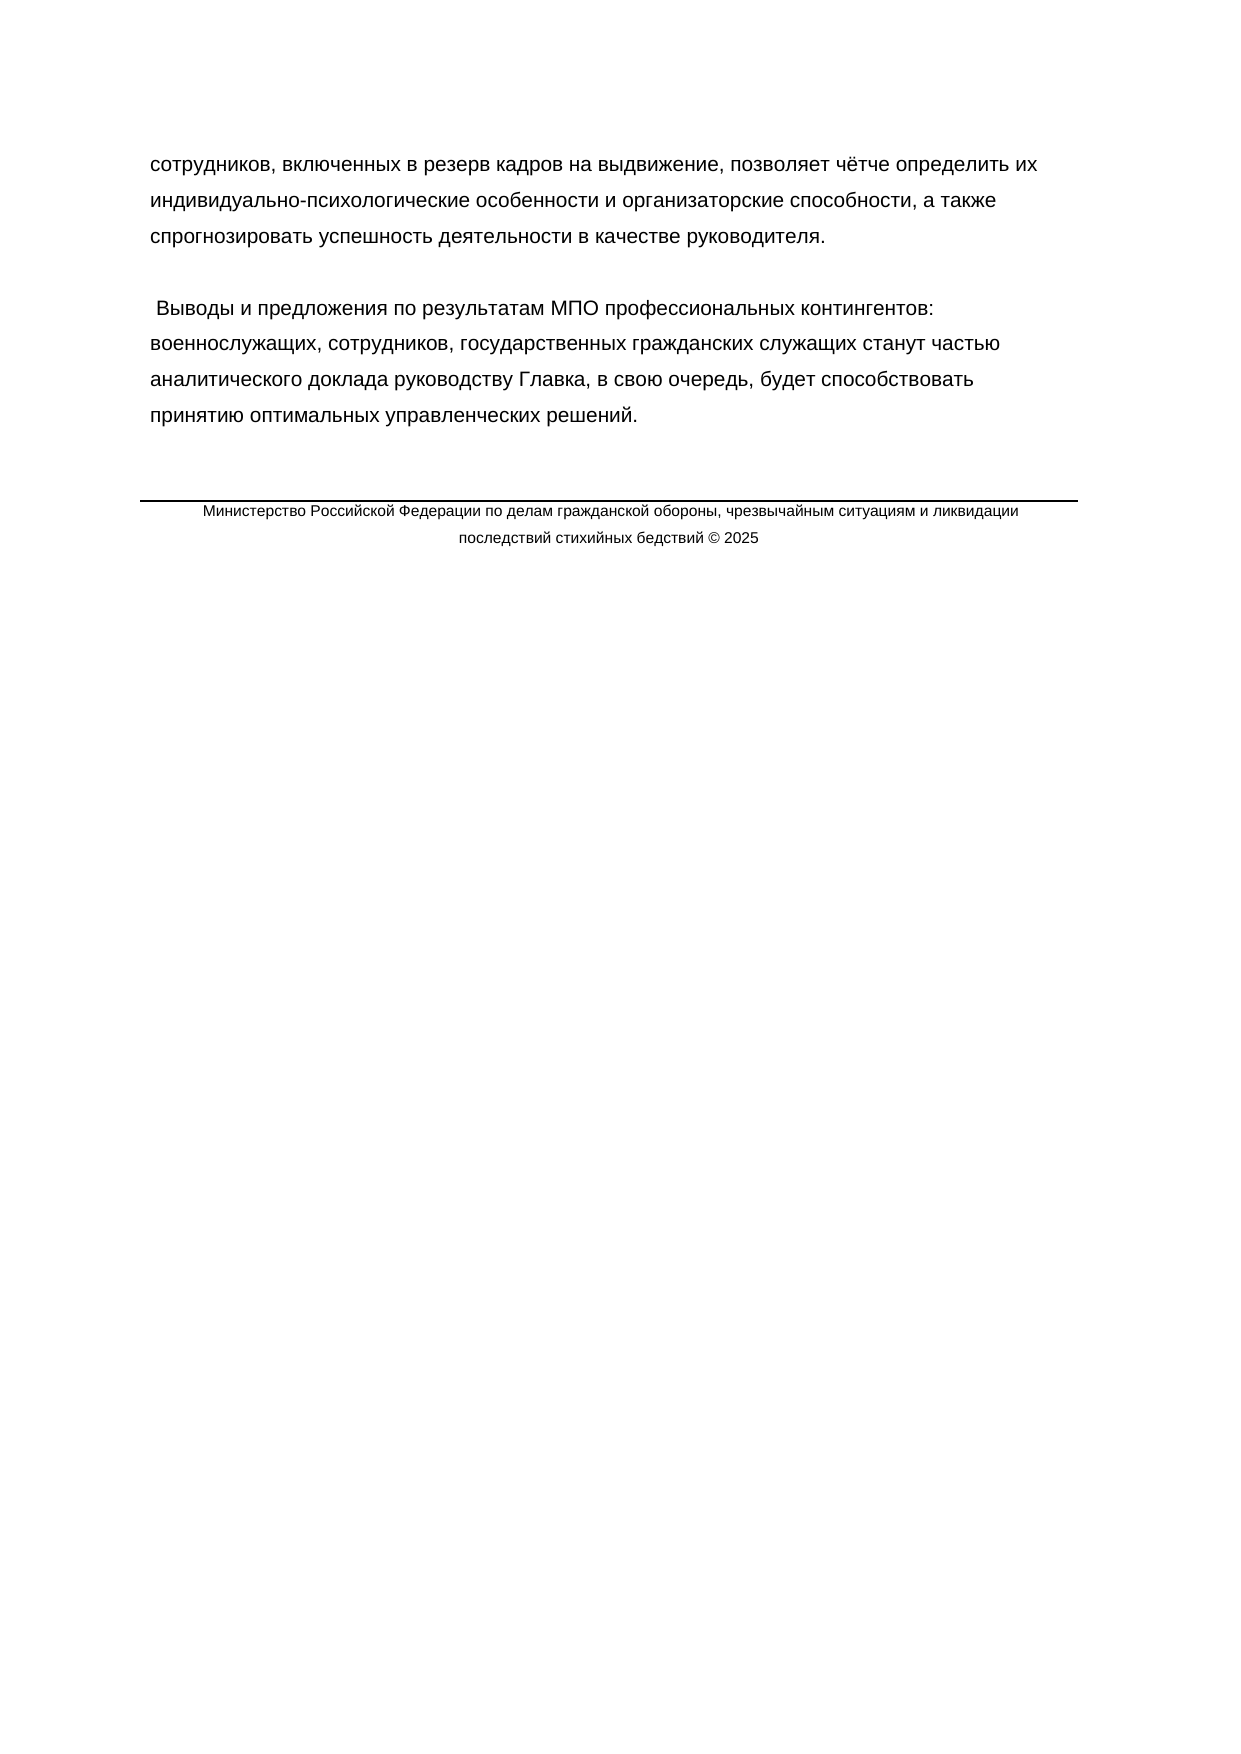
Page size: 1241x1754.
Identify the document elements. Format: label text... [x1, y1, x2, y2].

table_cell Министерство Российской Федерации по делам гражданской обороны, чрезвычайным ситуациям и ликвидации последствий стихийных бедствий © 2025 [140, 502, 1078, 584]
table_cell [140, 150, 1078, 500]
